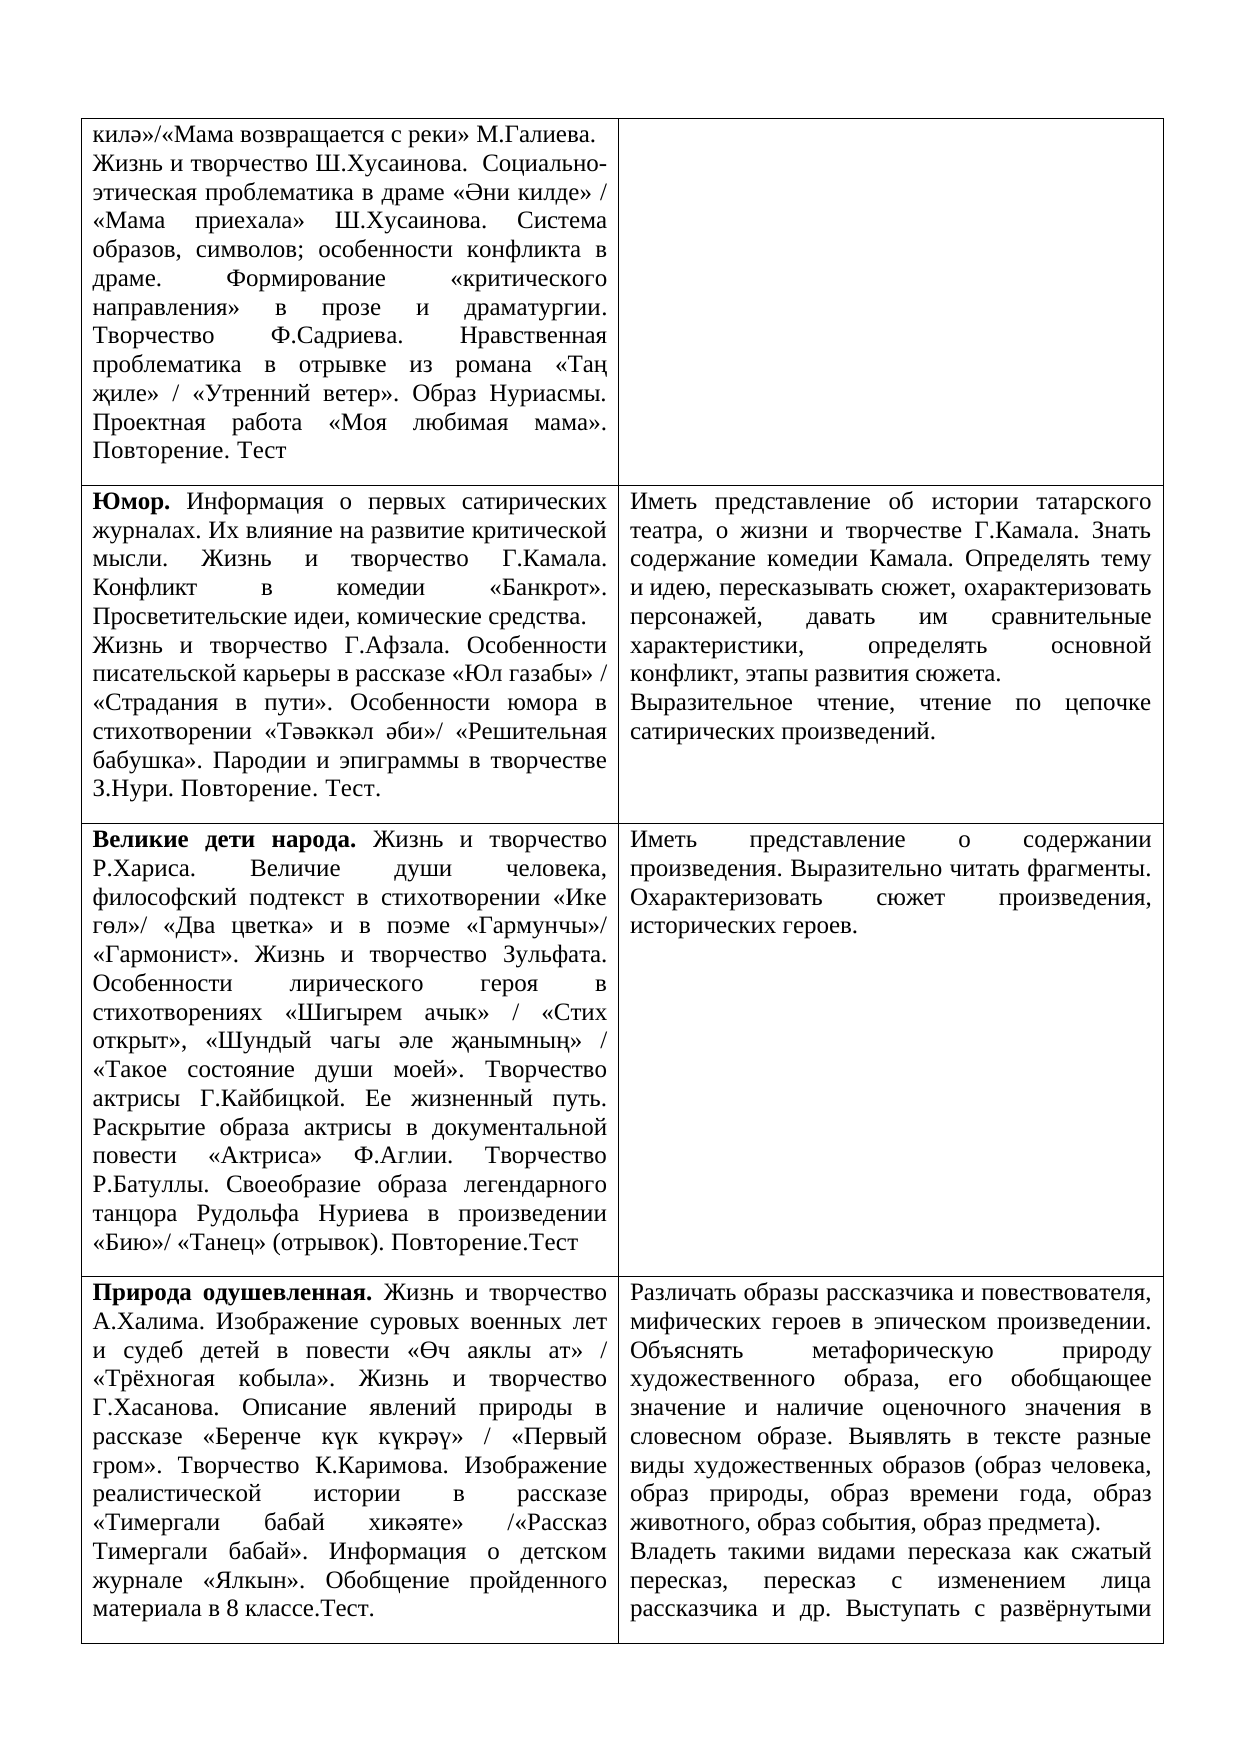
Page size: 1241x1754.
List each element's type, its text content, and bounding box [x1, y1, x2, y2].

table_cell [82, 1277, 618, 1643]
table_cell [619, 1277, 1163, 1643]
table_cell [619, 119, 1163, 485]
table_cell Иметь представление об истории татарского театра, о жизни и творчестве Г.Камала. Знать содержание комедии Камала. Определять тему и идею, пересказывать сюжет, охарактеризовать персонажей, давать им сравнительные характеристики, определять основной конфликт, этапы развития сюжета. Выразительное чтение, чтение по цепочке сатирических произведений. [619, 486, 1163, 823]
table_cell Великие дети народа. Жизнь и творчество Р.Хариса. Величие души человека, философский подтекст в стихотворении «Ике гөл»/ «Два цветка» и в поэме «Гармунчы»/ «Гармонист». Жизнь и творчество Зульфата. Особенности лирического героя в стихотворениях «Шигырем ачык» / «Стих открыт», «Шундый чагы әле җанымның» / «Такое состояние души моей». Творчество актрисы Г.Кайбицкой. Ее жизненный путь. Раскрытие образа актрисы в документальной повести «Актриса» Ф.Аглии. Творчество Р.Батуллы. Своеобразие образа легендарного танцора Рудольфа Нуриева в произведении «Бию»/ «Танец» (отрывок). Повторение.Тест [82, 824, 618, 1276]
table_cell Юмор. Информация о первых сатирических журналах. Их влияние на развитие критической мысли. Жизнь и творчество Г.Камала. Конфликт в комедии «Банкрот». Просветительские идеи, комические средства. Жизнь и творчество Г.Афзала. Особенности писательской карьеры в рассказе «Юл газабы» / «Страдания в пути». Особенности юмора в стихотворении «Тәвәккәл әби»/ «Решительная бабушка». Пародии и эпиграммы в творчестве З.Нури. Повторение. Тест. [82, 486, 618, 823]
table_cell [82, 119, 618, 485]
table_cell Иметь представление о содержании произведения. Выразительно читать фрагменты. Охарактеризовать сюжет произведения, исторических героев. [619, 824, 1163, 1276]
